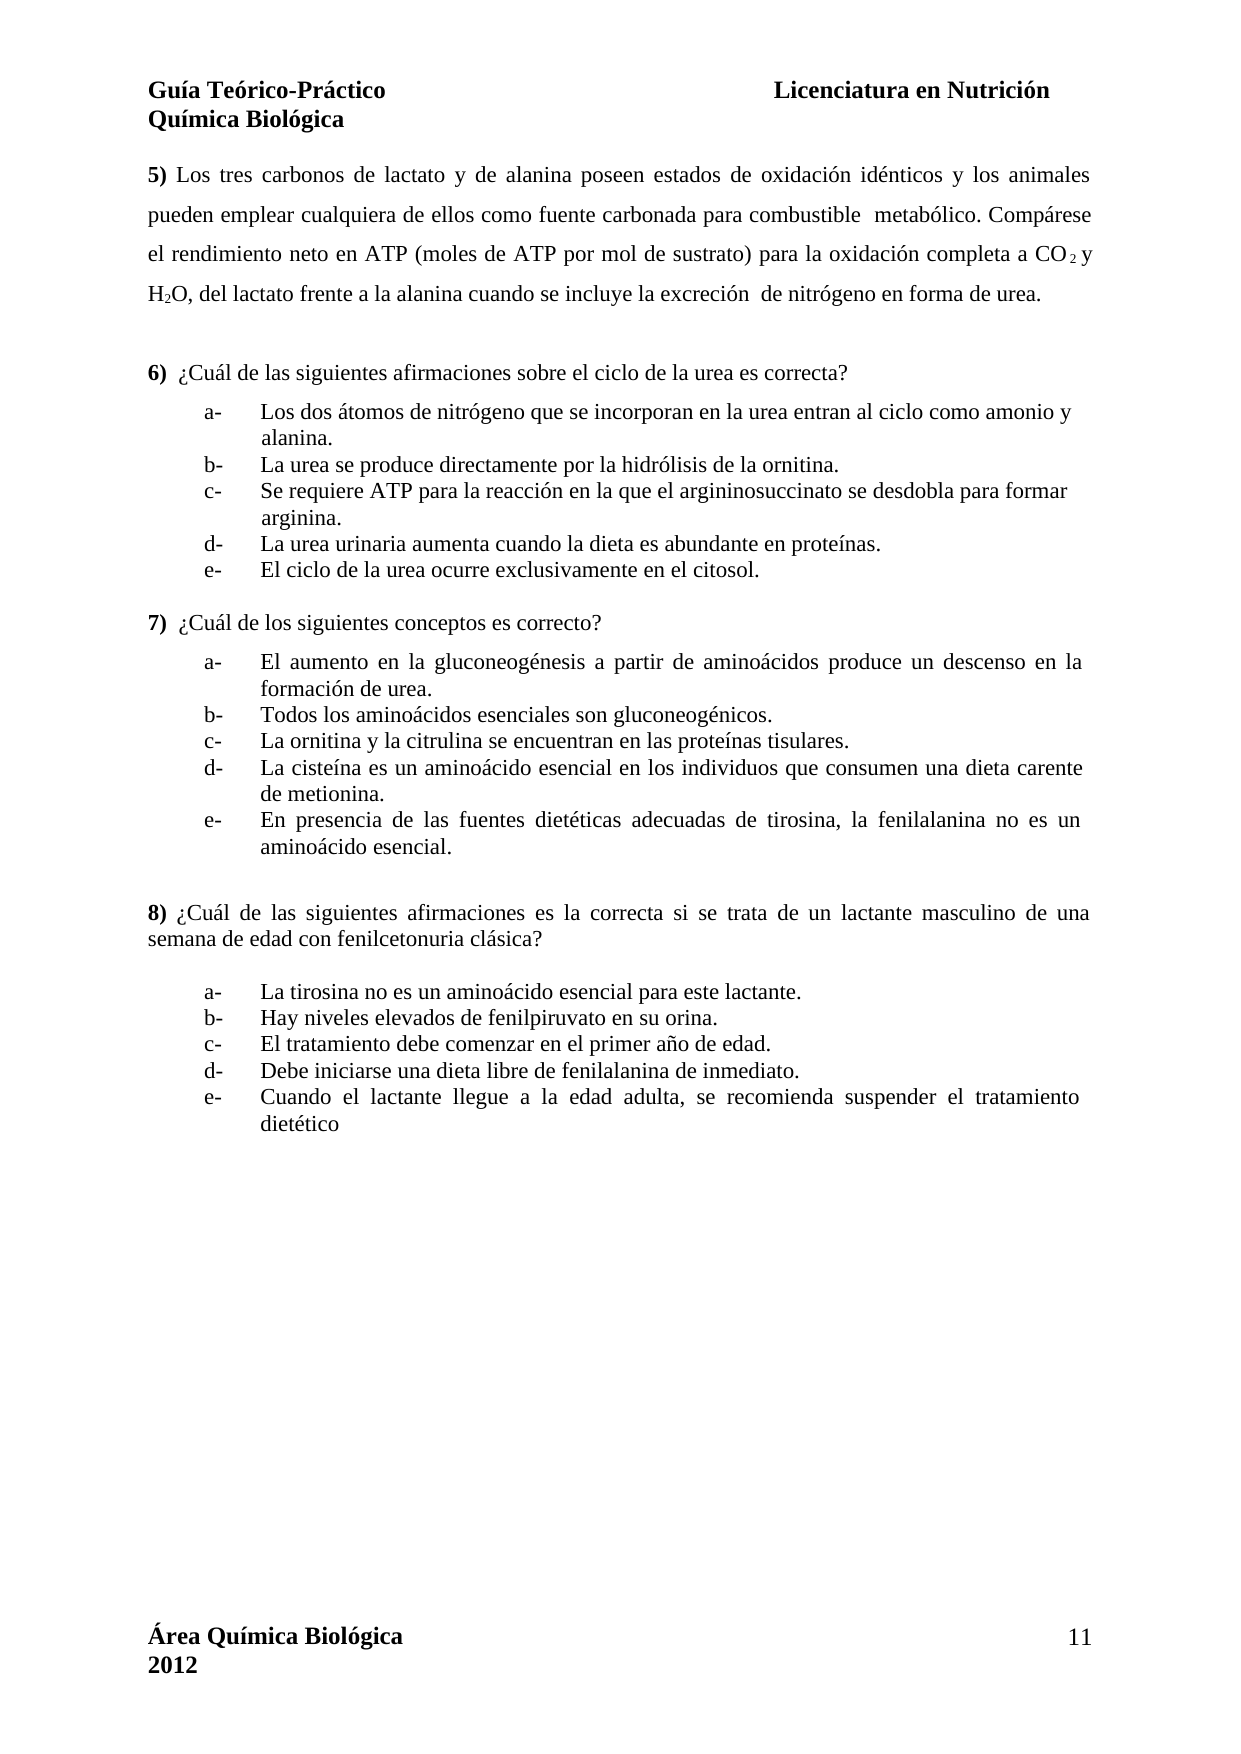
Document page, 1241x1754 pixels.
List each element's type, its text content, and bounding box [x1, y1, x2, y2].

text a- La tirosina no es un aminoácido esencial para este lactante. [204, 978, 1092, 1004]
text a- Los dos átomos de nitrógeno que se incorporan en la urea entran al ciclo como amonio y [204, 398, 1092, 424]
text d- La urea urinaria aumenta cuando la dieta es abundante en proteínas. [204, 530, 1092, 556]
text arginina. [204, 503, 1092, 530]
text e- En presencia de las fuentes dietéticas adecuadas de tirosina, la fenilalanina no es un aminoácido esencial. [204, 807, 1092, 859]
text 6) ¿Cuál de las siguientes afirmaciones sobre el ciclo de la urea es correcta? [148, 359, 1092, 385]
text d- Debe iniciarse una dieta libre de fenilalanina de inmediato. [204, 1057, 1092, 1083]
text d- La cisteína es un aminoácido esencial en los individuos que consumen una dieta carente de metionina. [204, 754, 1092, 807]
text a- El aumento en la gluconeogénesis a partir de aminoácidos produce un descenso en la formación de urea. [204, 648, 1092, 701]
text c- El tratamiento debe comenzar en el primer año de edad. [204, 1031, 1092, 1057]
text e- El ciclo de la urea ocurre exclusivamente en el citosol. [204, 556, 1092, 583]
text e- Cuando el lactante llegue a la edad adulta, se recomienda suspender el tratamiento dietético [204, 1083, 1092, 1136]
text alanina. [204, 424, 1092, 451]
text c- Se requiere ATP para la reacción en la que el argininosuccinato se desdobla para formar [204, 477, 1092, 503]
text b- La urea se produce directamente por la hidrólisis de la ornitina. [204, 451, 1092, 477]
text 7) ¿Cuál de los siguientes conceptos es correcto? [148, 609, 1092, 635]
text b- Todos los aminoácidos esenciales son gluconeogénicos. [204, 701, 1092, 727]
text b- Hay niveles elevados de fenilpiruvato en su orina. [204, 1004, 1092, 1031]
text 8) ¿Cuál de las siguientes afirmaciones es la correcta si se trata de un lactante masculino de una semana de edad con fenilcetonuria clásica? [148, 899, 1092, 951]
text c- La ornitina y la citrulina se encuentran en las proteínas tisulares. [204, 727, 1092, 754]
text 5) Los tres carbonos de lactato y de alanina poseen estados de oxidación idénticos y los animales pueden emplear cualquiera de ellos como fuente carbonada para combustible metabólico. Compárese el rendimiento neto en ATP (moles de ATP por mol de sustrato) para la oxidación completa a CO2 y H2O, del lactato frente a la alanina cuando se incluye la excreción de nitrógeno en forma de urea. [148, 161, 1092, 306]
